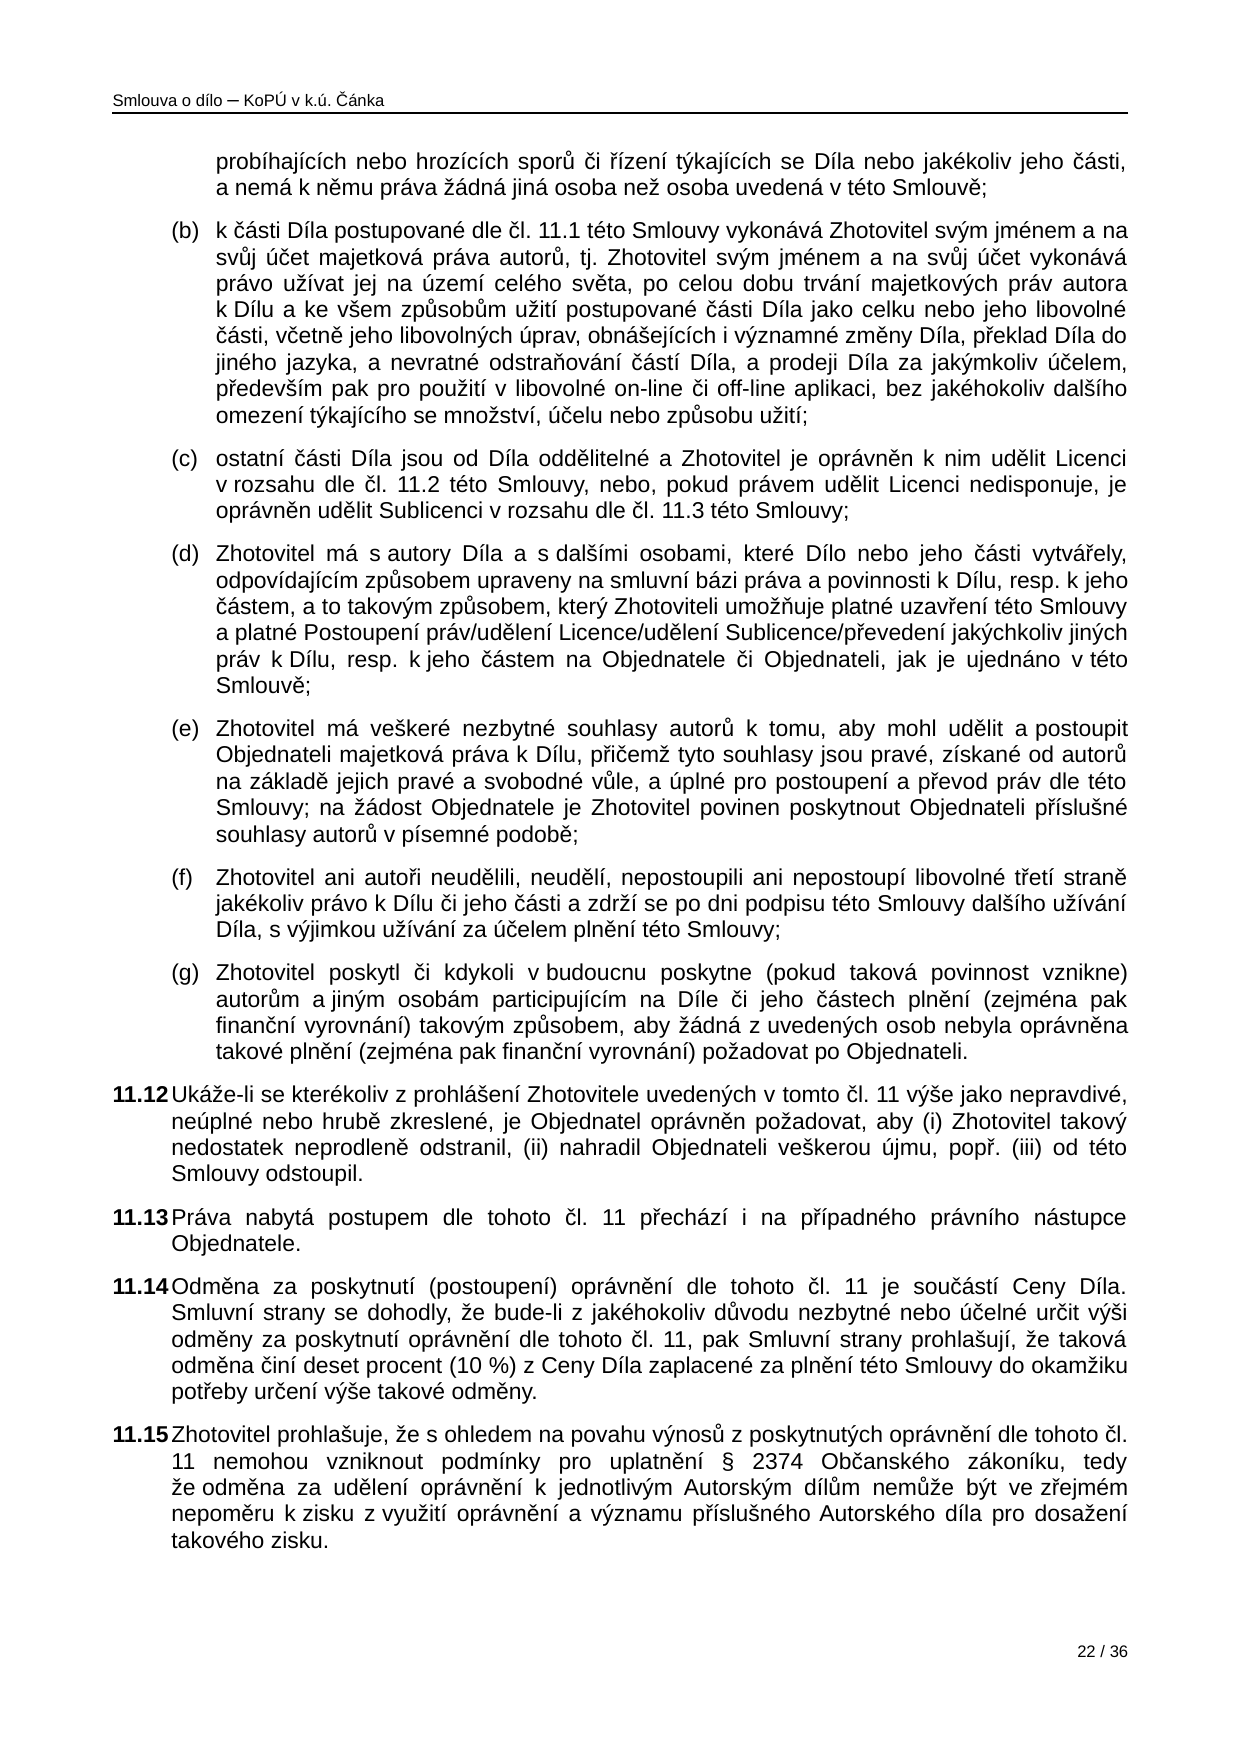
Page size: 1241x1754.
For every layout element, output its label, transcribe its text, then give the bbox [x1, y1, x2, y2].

text Odměna za poskytnutí (postoupení) oprávnění dle tohoto čl. 11 je součástí Ceny Díla. Smluvní strany se dohodly, že bude-li z jakéhokoliv důvodu nezbytné nebo účelné určit výši odměny za poskytnutí oprávnění dle tohoto čl. 11, pak Smluvní strany prohlašují, že taková odměna činí deset procent (10 %) z Ceny Díla zaplacené za plnění této Smlouvy do okamžiku potřeby určení výše takové odměny. [112, 1273, 1128, 1404]
text Zhotovitel ani autoři neudělili, neudělí, nepostoupili ani nepostoupí libovolné třetí straně jakékoliv právo k Dílu či jeho části a zdrží se po dni podpisu této Smlouvy dalšího užívání Díla, s výjimkou užívání za účelem plnění této Smlouvy; [171, 863, 1128, 943]
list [171, 148, 1128, 200]
text ostatní části Díla jsou od Díla oddělitelné a Zhotovitel je oprávněn k nim udělit Licenci v rozsahu dle čl. 11.2 této Smlouvy, nebo, pokud právem udělit Licenci nedisponuje, je oprávněn udělit Sublicenci v rozsahu dle čl. 11.3 této Smlouvy; [171, 444, 1128, 524]
text Zhotovitel prohlašuje, že s ohledem na povahu výnosů z poskytnutých oprávnění dle tohoto čl. 11 nemohou vzniknout podmínky pro uplatnění § 2374 Občanského zákoníku, tedy že odměna za udělení oprávnění k jednotlivým Autorským dílům nemůže být ve zřejmém nepoměru k zisku z využití oprávnění a významu příslušného Autorského díla pro dosažení takového zisku. [112, 1421, 1128, 1553]
text Zhotovitel má s autory Díla a s dalšími osobami, které Dílo nebo jeho části vytvářely, odpovídajícím způsobem upraveny na smluvní bázi práva a povinnosti k Dílu, resp. k jeho částem, a to takovým způsobem, který Zhotoviteli umožňuje platné uzavření této Smlouvy a platné Postoupení práv/udělení Licence/udělení Sublicence/převedení jakýchkoliv jiných práv k Dílu, resp. k jeho částem na Objednatele či Objednateli, jak je ujednáno v této Smlouvě; [171, 540, 1128, 698]
text k části Díla postupované dle čl. 11.1 této Smlouvy vykonává Zhotovitel svým jménem a na svůj účet majetková práva autorů, tj. Zhotovitel svým jménem a na svůj účet vykonává právo užívat jej na území celého světa, po celou dobu trvání majetkových práv autora k Dílu a ke všem způsobům užití postupované části Díla jako celku nebo jeho libovolné části, včetně jeho libovolných úprav, obnášejících i významné změny Díla, překlad Díla do jiného jazyka, a nevratné odstraňování částí Díla, a prodeji Díla za jakýmkoliv účelem, především pak pro použití v libovolné on-line či off-line aplikaci, bez jakéhokoliv dalšího omezení týkajícího se množství, účelu nebo způsobu užití; [171, 217, 1128, 428]
text Zhotovitel poskytl či kdykoli v budoucnu poskytne (pokud taková povinnost vznikne) autorům a jiným osobám participujícím na Díle či jeho částech plnění (zejména pak finanční vyrovnání) takovým způsobem, aby žádná z uvedených osob nebyla oprávněna takové plnění (zejména pak finanční vyrovnání) požadovat po Objednateli. [171, 959, 1128, 1065]
text Ukáže-li se kterékoliv z prohlášení Zhotovitele uvedených v tomto čl. 11 výše jako nepravdivé, neúplné nebo hrubě zkreslené, je Objednatel oprávněn požadovat, aby (i) Zhotovitel takový nedostatek neprodleně odstranil, (ii) nahradil Objednateli veškerou újmu, popř. (iii) od této Smlouvy odstoupil. [112, 1081, 1128, 1187]
text Práva nabytá postupem dle tohoto čl. 11 přechází i na případného právního nástupce Objednatele. [112, 1203, 1128, 1256]
text Zhotovitel má veškeré nezbytné souhlasy autorů k tomu, aby mohl udělit a postoupit Objednateli majetková práva k Dílu, přičemž tyto souhlasy jsou pravé, získané od autorů na základě jejich pravé a svobodné vůle, a úplné pro postoupení a převod práv dle této Smlouvy; na žádost Objednatele je Zhotovitel povinen poskytnout Objednateli příslušné souhlasy autorů v písemné podobě; [171, 715, 1128, 847]
